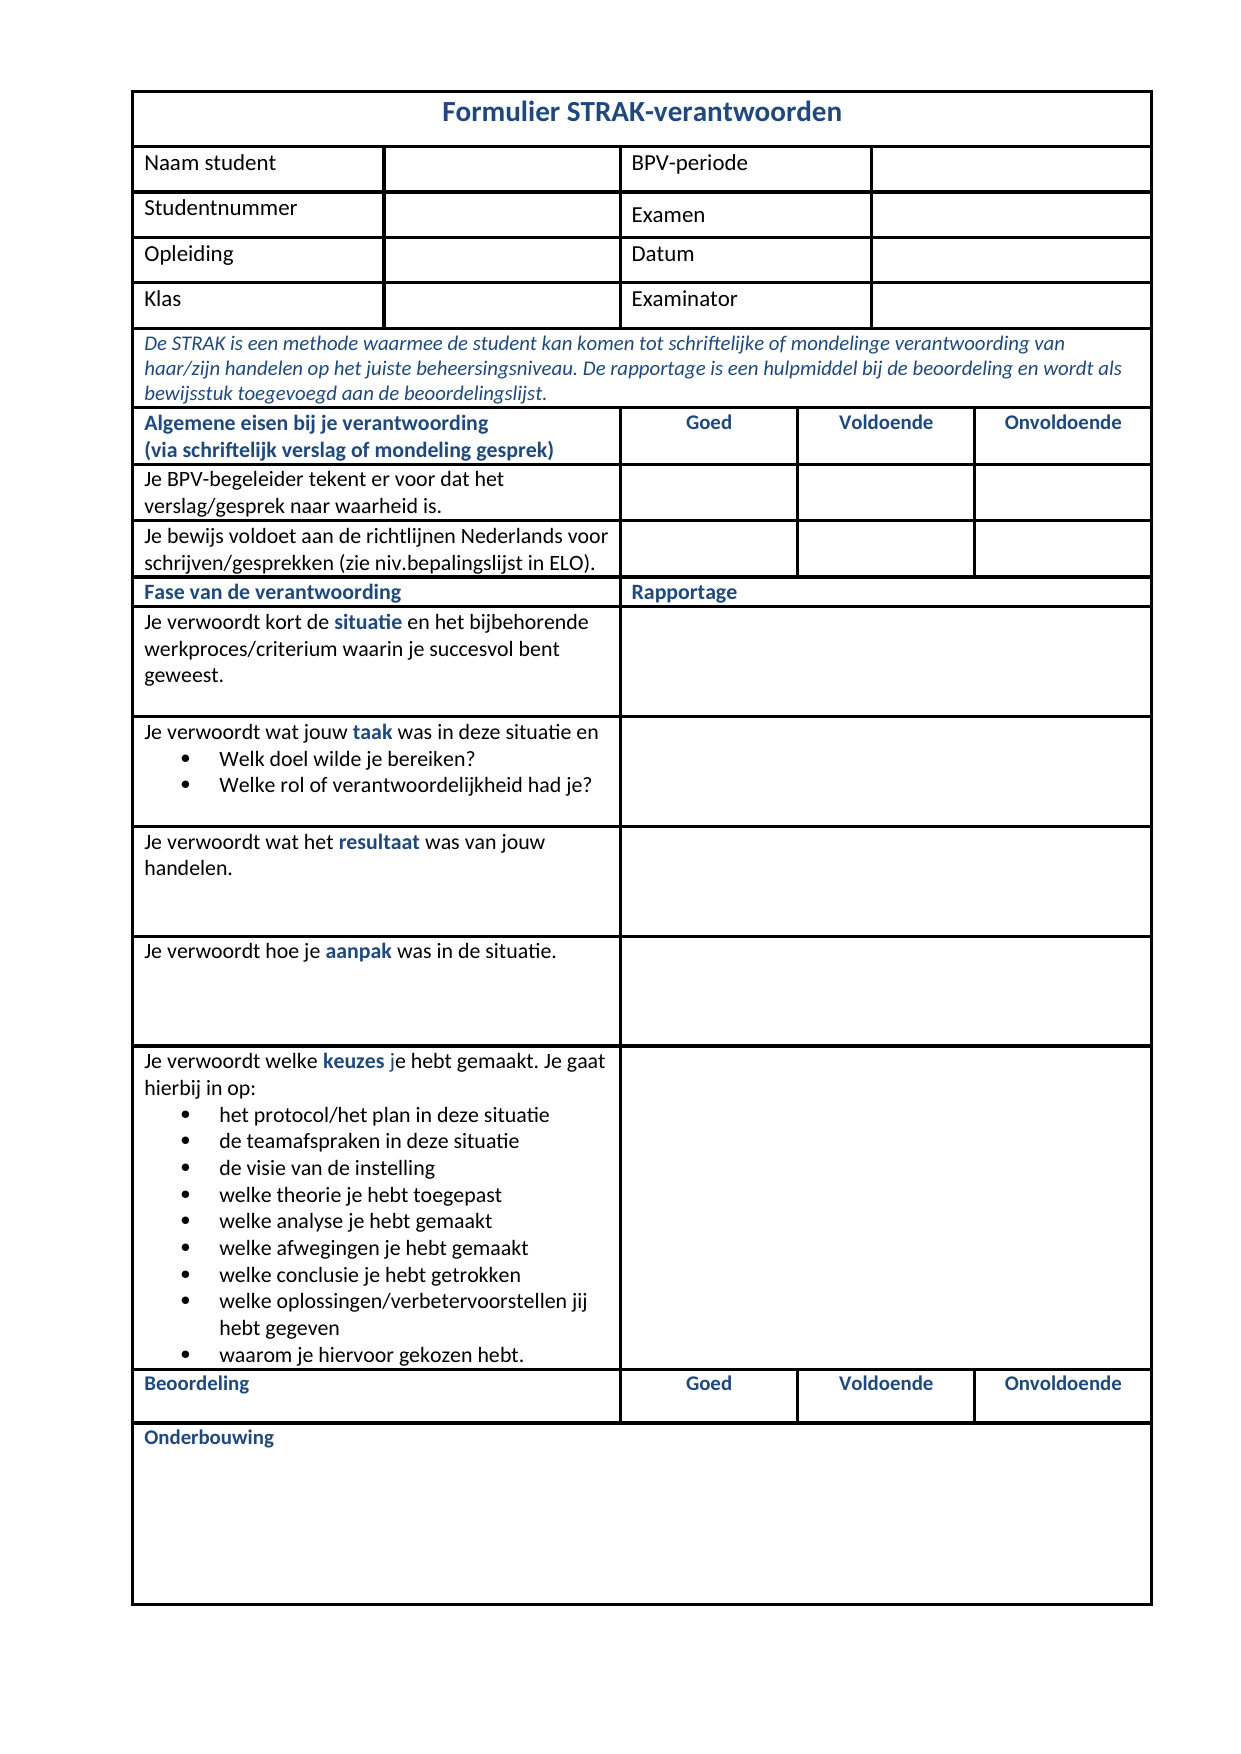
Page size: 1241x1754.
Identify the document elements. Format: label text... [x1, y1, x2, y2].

table_cell Klas [134, 284, 382, 327]
table_cell Examinator [622, 284, 870, 327]
table_cell Fase van de verantwoording [134, 579, 619, 605]
table_cell [622, 718, 1150, 825]
table_cell [622, 938, 1150, 1044]
table_cell Onvoldoende [976, 409, 1150, 462]
table_cell [622, 466, 796, 519]
table_cell [622, 522, 796, 575]
table_cell Studentnummer [134, 194, 382, 236]
table_cell Naam student [134, 148, 382, 190]
table_cell Voldoende [799, 409, 973, 462]
table_cell Examen [622, 194, 870, 236]
table_cell [873, 148, 1150, 190]
table_cell Onvoldoende [976, 1371, 1150, 1421]
table_cell Voldoende [799, 1371, 973, 1421]
table_cell [622, 1048, 1150, 1367]
table_cell BPV-periode [622, 148, 870, 190]
table_cell [976, 522, 1150, 575]
table_cell [873, 239, 1150, 281]
table_cell Rapportage [622, 579, 1150, 605]
table_cell [873, 284, 1150, 327]
table_cell [976, 466, 1150, 519]
table_cell [873, 194, 1150, 236]
table_header Formulier STRAK-verantwoorden [134, 93, 1150, 145]
table_cell Je verwoordt wat jouw taak was in deze situatie en Welk doel wilde je bereiken? Welke rol of verantwoordelijkheid had je? [134, 718, 619, 825]
table_cell Je verwoordt welke keuzes je hebt gemaakt. Je gaat hierbij in op: het protocol/het plan in deze situatie de teamafspraken in deze situatie de visie van de instelling welke theorie je hebt toegepast welke analyse je hebt gemaakt welke afwegingen je hebt gemaakt welke conclusie je hebt getrokken welke oplossingen/verbetervoorstellen jij hebt gegeven waarom je hiervoor gekozen hebt. [134, 1048, 619, 1367]
table_cell [386, 194, 619, 236]
table_cell Onderbouwing [134, 1425, 1150, 1602]
table_cell Je verwoordt hoe je aanpak was in de situatie. [134, 938, 619, 1044]
table_cell [386, 148, 619, 190]
table_cell Datum [622, 239, 870, 281]
table_cell Je verwoordt wat het resultaat was van jouw handelen. [134, 828, 619, 934]
table_cell [622, 828, 1150, 934]
table_cell Opleiding [134, 239, 382, 281]
table_cell [386, 284, 619, 327]
table_cell Je bewijs voldoet aan de richtlijnen Nederlands voor schrijven/gesprekken (zie niv.bepalingslijst in ELO). [134, 522, 619, 575]
table_cell De STRAK is een methode waarmee de student kan komen tot schriftelijke of mondelinge verantwoording van haar/zijn handelen op het juiste beheersingsniveau. De rapportage is een hulpmiddel bij de beoordeling en wordt als bewijsstuk toegevoegd aan de beoordelingslijst. [134, 330, 1150, 406]
table_cell [799, 522, 973, 575]
table_cell [799, 466, 973, 519]
table_cell [622, 608, 1150, 715]
table_cell Goed [622, 1371, 796, 1421]
table_cell Je BPV-begeleider tekent er voor dat het verslag/gesprek naar waarheid is. [134, 466, 619, 519]
table_cell [386, 239, 619, 281]
table_cell Je verwoordt kort de situatie en het bijbehorende werkproces/criterium waarin je succesvol bent geweest. [134, 608, 619, 715]
table_cell Goed [622, 409, 796, 462]
table_cell Beoordeling [134, 1371, 619, 1421]
table_cell Algemene eisen bij je verantwoording (via schriftelijk verslag of mondeling gesprek) [134, 409, 619, 462]
